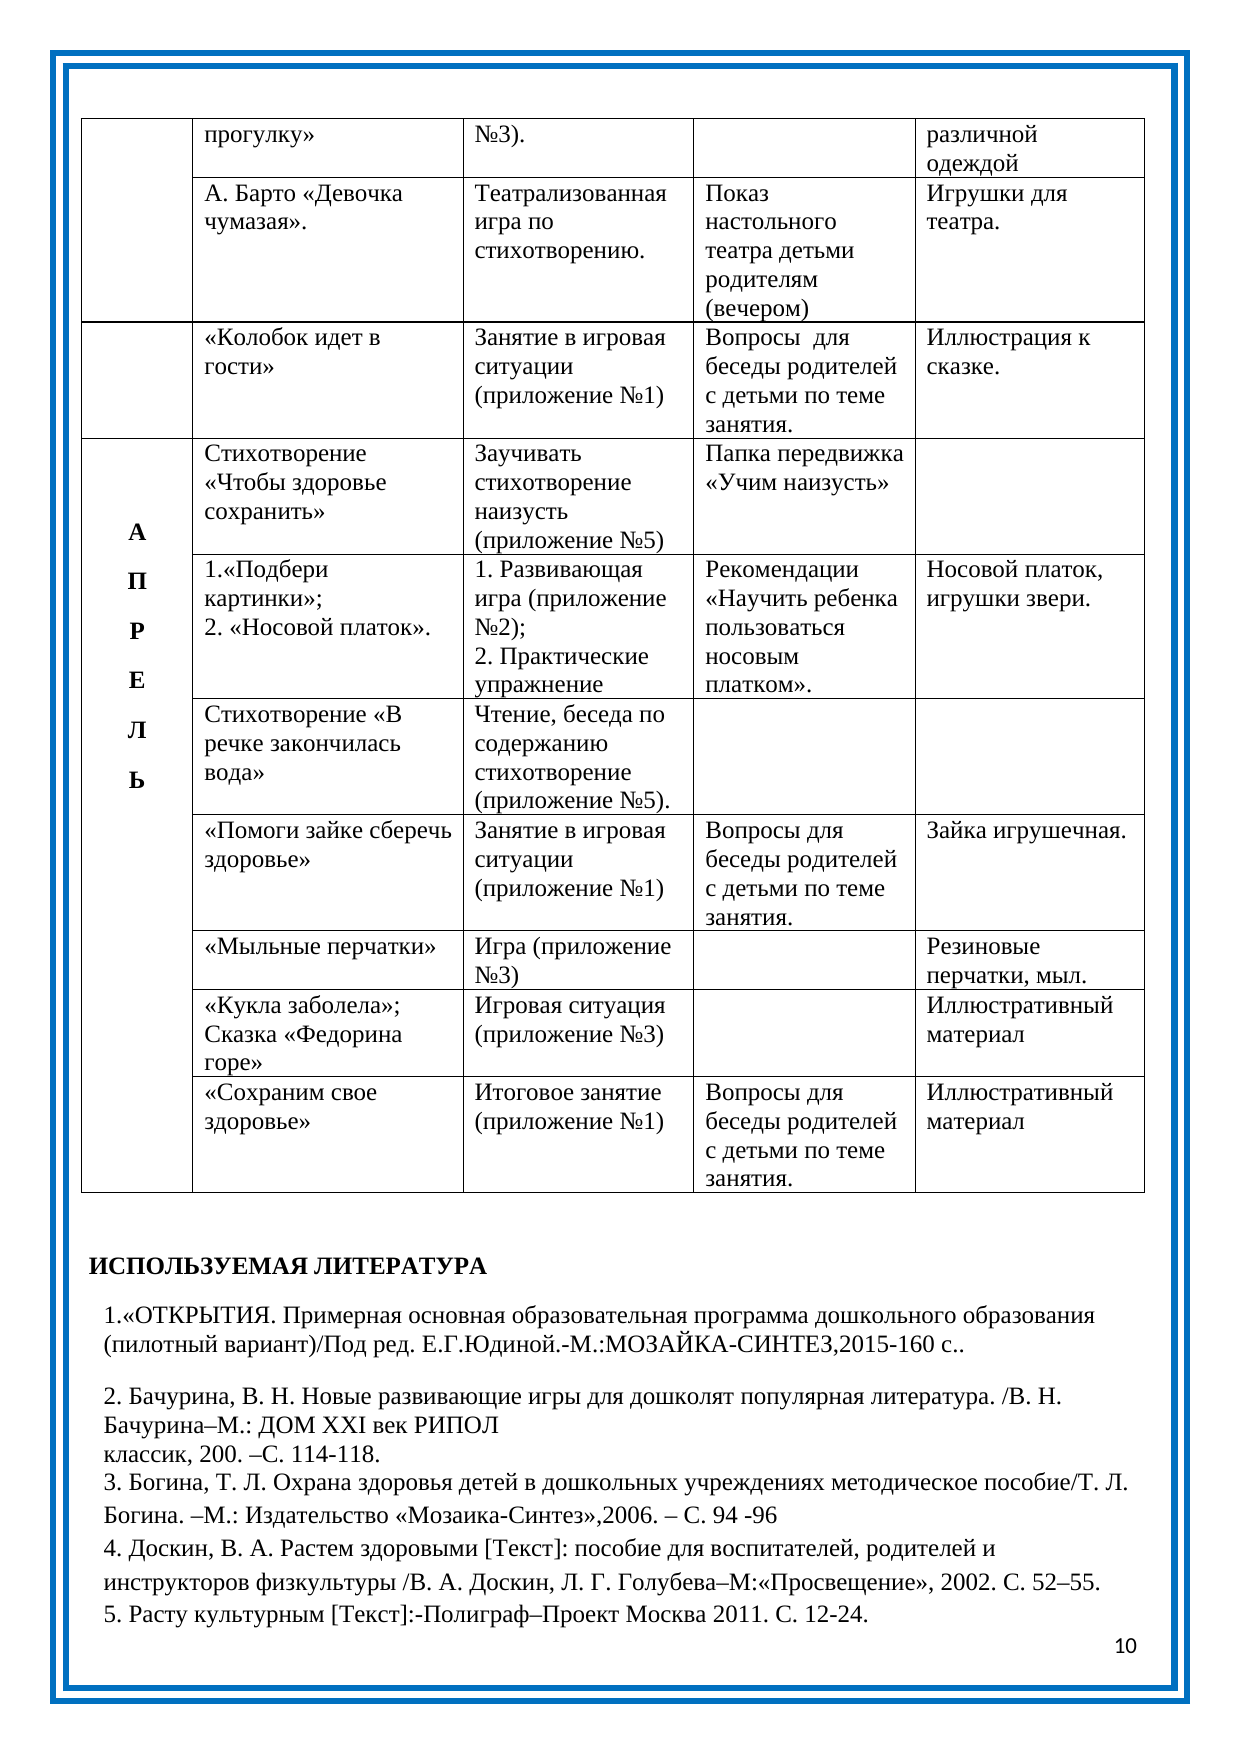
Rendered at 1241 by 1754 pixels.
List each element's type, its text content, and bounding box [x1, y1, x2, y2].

table_cell Зайка игрушечная. [916, 815, 1144, 930]
list 1.«ОТКРЫТИЯ. Примерная основная образовательная программа дошкольного образования (пилотный вариант)/Под ред. Е.Г.Юдиной.-М.:МОЗАЙКА-СИНТЕЗ,2015-160 с.. [103, 1300, 1137, 1358]
table_cell [694, 699, 915, 814]
table_cell Папка передвижка «Учим наизусть» [694, 439, 915, 553]
table_cell Показ настольного театра детьми родителям (вечером) [694, 178, 915, 321]
table_cell Стихотворение «В речке закончилась вода» [193, 699, 463, 814]
table_cell Игрушки для театра. [916, 178, 1144, 321]
table_cell Стихотворение «Чтобы здоровье сохранить» [193, 439, 463, 553]
table_cell [82, 323, 192, 437]
table_cell 1. Развивающая игра (приложение №2); 2. Практические упражнение [464, 555, 693, 698]
table_cell [694, 990, 915, 1076]
table_cell «Колобок идет в гости» [193, 323, 463, 437]
table_cell [916, 699, 1144, 814]
table_cell [916, 439, 1144, 553]
table_cell Иллюстрация к сказке. [916, 323, 1144, 437]
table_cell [464, 119, 693, 177]
table_cell Чтение, беседа по содержанию стихотворение (приложение №5). [464, 699, 693, 814]
table_cell Итоговое занятие (приложение №1) [464, 1077, 693, 1192]
table_cell [694, 931, 915, 989]
text 2. Бачурина, В. Н. Новые развивающие игры для дошколят популярная литература. /В. Н. Бачурина–М.: ДОМ XXI век РИПОЛ [103, 1381, 1137, 1439]
table_cell «Помоги зайке сберечь здоровье» [193, 815, 463, 930]
table_cell Вопросы для беседы родителей с детьми по теме занятия. [694, 323, 915, 437]
table_cell Резиновые перчатки, мыл. [916, 931, 1144, 989]
table_cell Иллюстративный материал [916, 990, 1144, 1076]
table_cell Носовой платок, игрушки звери. [916, 555, 1144, 698]
text 5. Расту культурным [Текст]:-Полиграф–Проект Москва 2011. С. 12-24. [103, 1599, 1137, 1628]
table_cell «Сохраним свое здоровье» [193, 1077, 463, 1192]
table_cell Занятие в игровая ситуации (приложение №1) [464, 815, 693, 930]
text 4. Доскин, В. А. Растем здоровыми [Текст]: пособие для воспитателей, родителей и инструкторов физкультуры /В. А. Доскин, Л. Г. Голубева–М:«Просвещение», 2002. С. 52–55. [103, 1533, 1137, 1595]
table_cell А. Барто «Девочка чумазая». [193, 178, 463, 321]
table_cell «Мыльные перчатки» [193, 931, 463, 989]
table_cell Рекомендации «Научить ребенка пользоваться носовым платком». [694, 555, 915, 698]
table_cell Занятие в игровая ситуации (приложение №1) [464, 323, 693, 437]
table_cell 1.«Подбери картинки»; 2. «Носовой платок». [193, 555, 463, 698]
table_cell Вопросы для беседы родителей с детьми по теме занятия. [694, 1077, 915, 1192]
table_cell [916, 119, 1144, 177]
text 3. Богина, Т. Л. Охрана здоровья детей в дошкольных учреждениях методическое пособие/Т. Л. Богина. –М.: Издательство «Мозаика-Синтез»,2006. – С. 94 -96 [103, 1467, 1137, 1529]
table_cell Игровая ситуация (приложение №3) [464, 990, 693, 1076]
text ИСПОЛЬЗУЕМАЯ ЛИТЕРАТУРА [88, 1251, 1137, 1279]
text классик, 200. –С. 114-118. [103, 1439, 1137, 1467]
table_cell Иллюстративный материал [916, 1077, 1144, 1192]
table_cell [694, 119, 915, 177]
table_cell Заучивать стихотворение наизусть (приложение №5) [464, 439, 693, 553]
table_cell Театрализованная игра по стихотворению. [464, 178, 693, 321]
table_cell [193, 119, 463, 177]
table_cell Вопросы для беседы родителей с детьми по теме занятия. [694, 815, 915, 930]
table_cell Игра (приложение №3) [464, 931, 693, 989]
table_cell А П Р Е Л Ь [82, 439, 192, 1192]
table_cell «Кукла заболела»; Сказка «Федорина горе» [193, 990, 463, 1076]
